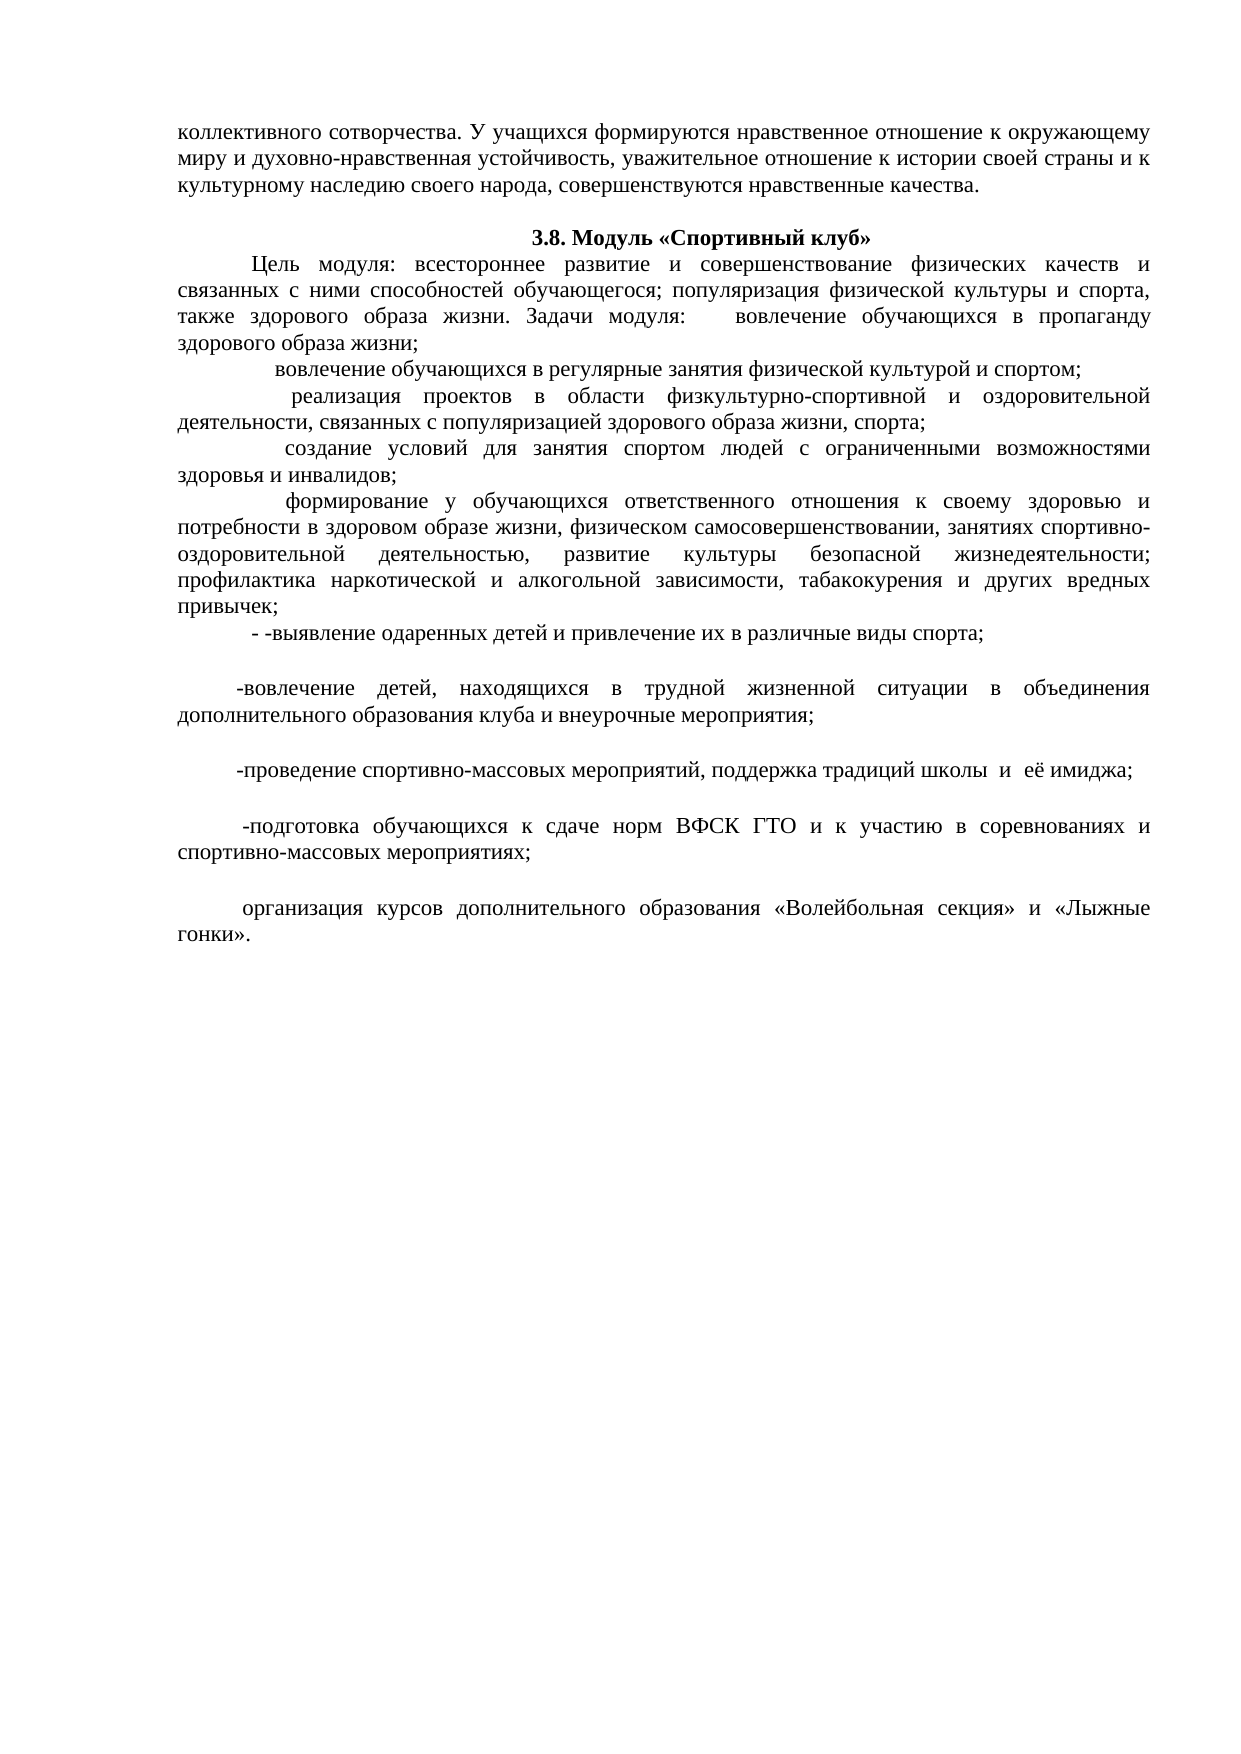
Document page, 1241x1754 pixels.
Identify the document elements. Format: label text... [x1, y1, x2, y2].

text -вовлечение детей, находящихся в трудной жизненной ситуации в объединения дополнительного образования клуба и внеурочные мероприятия; [177, 674, 1152, 727]
text  создание условий для занятия спортом людей с ограниченными возможностями здоровья и инвалидов; [177, 434, 1152, 487]
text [177, 118, 1152, 197]
text  вовлечение обучающихся в регулярные занятия физической культурой и спортом; [177, 355, 1152, 382]
text -проведение спортивно-массовых мероприятий, поддержка традиций школы и её имиджа; [177, 756, 1152, 783]
text -подготовка обучающихся к сдаче норм ВФСК ГТО и к участию в соревнованиях и спортивно-массовых мероприятиях; [177, 812, 1152, 864]
text организация курсов дополнительного образования «Волейбольная секция» и «Лыжные гонки». [177, 894, 1152, 946]
text Цель модуля: всестороннее развитие и совершенствование физических качеств и связанных с ними способностей обучающегося; популяризация физической культуры и спорта, также здорового образа жизни. Задачи модуля:  вовлечение обучающихся в пропаганду здорового образа жизни; [177, 250, 1152, 355]
text 3.8. Модуль «Спортивный клуб» [177, 223, 1152, 250]
text  формирование у обучающихся ответственного отношения к своему здоровью и потребности в здоровом образе жизни, физическом самосовершенствовании, занятиях спортивно-оздоровительной деятельностью, развитие культуры безопасной жизнедеятельности; профилактика наркотической и алкогольной зависимости, табакокурения и других вредных привычек; [177, 487, 1152, 619]
text - -выявление одаренных детей и привлечение их в различные виды спорта; [177, 619, 1152, 645]
text  реализация проектов в области физкультурно-спортивной и оздоровительной деятельности, связанных с популяризацией здорового образа жизни, спорта; [177, 382, 1152, 434]
